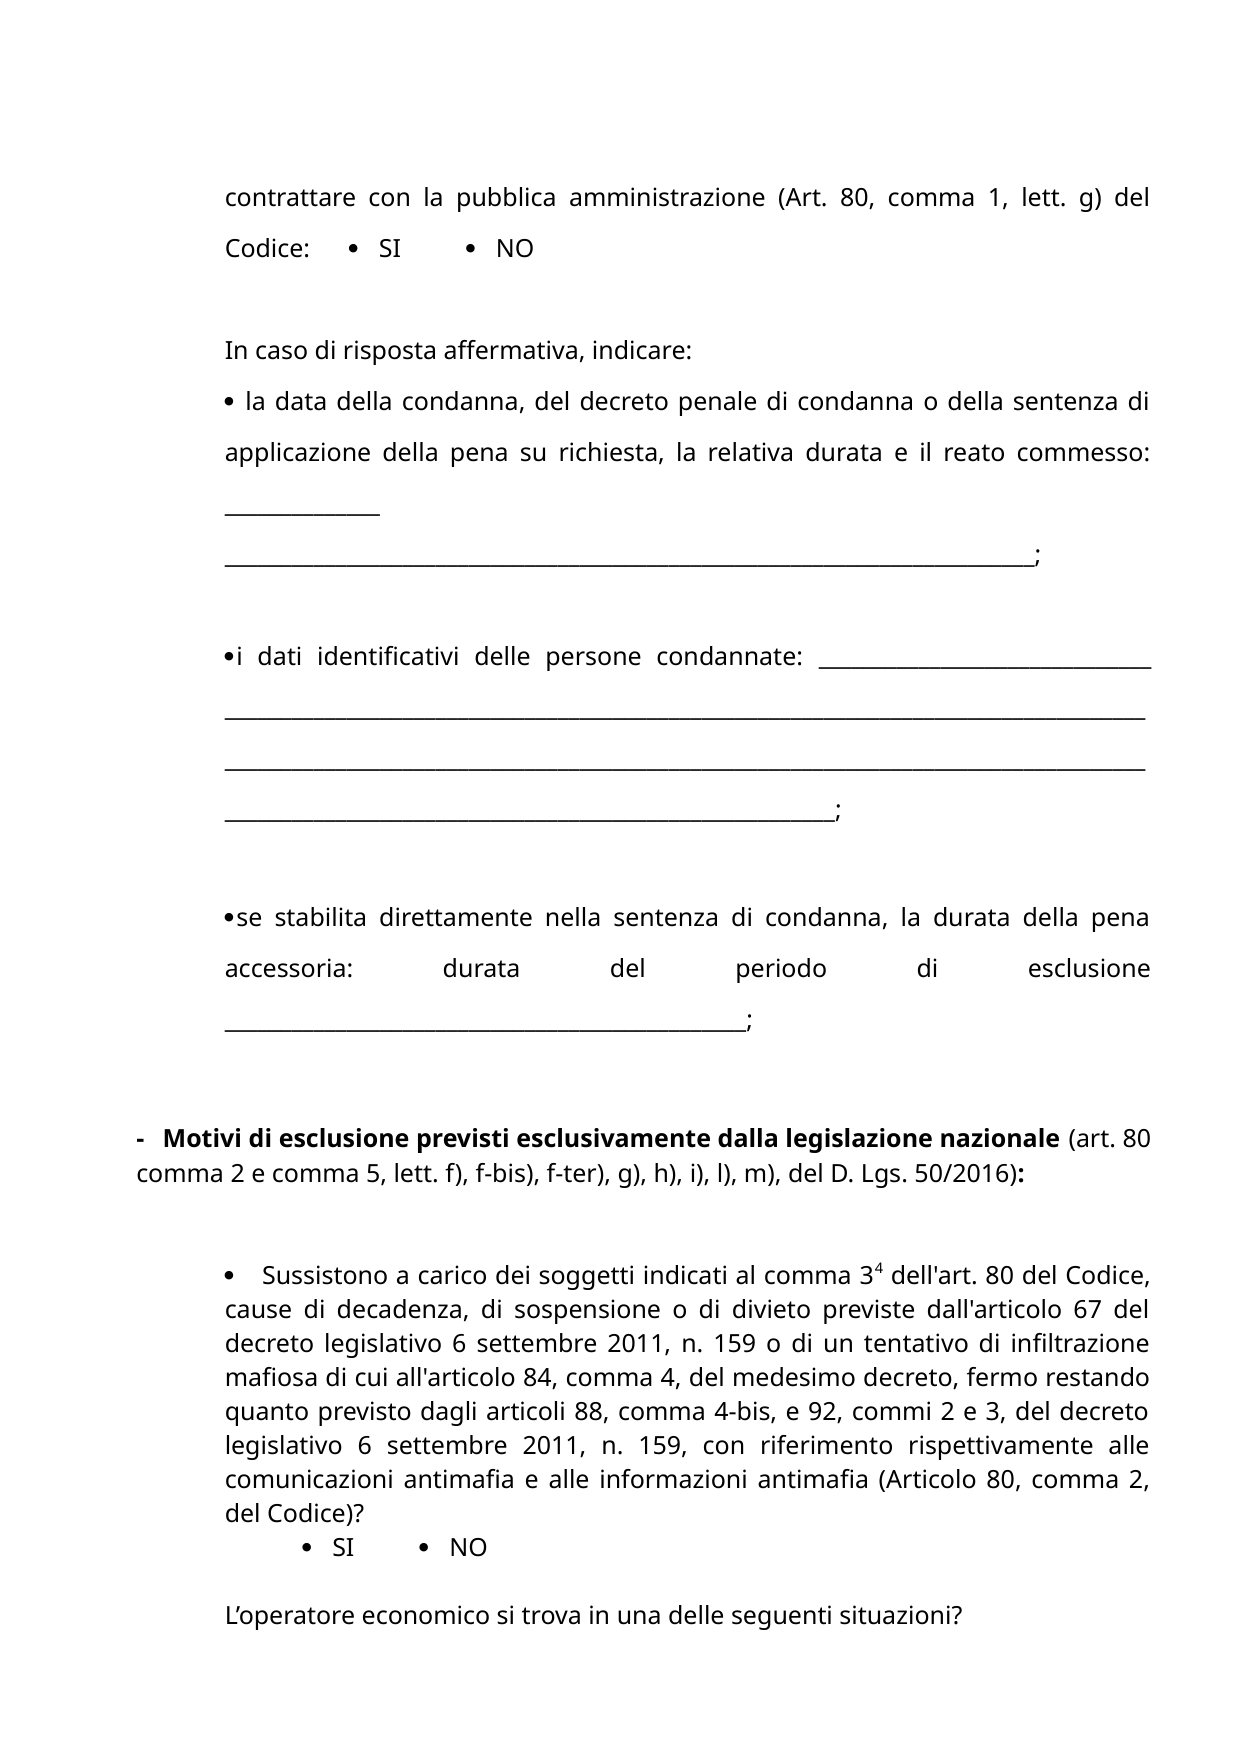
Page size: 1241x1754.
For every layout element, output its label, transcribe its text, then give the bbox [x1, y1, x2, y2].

list i dati identificativi delle persone condannate: ______________________________ _____________________________________________________________________________________________________________________________________________________________________________________________________________________________; [224, 639, 1151, 826]
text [224, 179, 1151, 265]
list se stabilita direttamente nella sentenza di condanna, la durata della pena accessoria: durata del periodo di esclusione _______________________________________________; [224, 900, 1151, 1036]
list Sussistono a carico dei soggetti indicati al comma 34 dell'art. 80 del Codice, cause di decadenza, di sospensione o di divieto previste dall'articolo 67 del decreto legislativo 6 settembre 2011, n. 159 o di un tentativo di infiltrazione mafiosa di cui all'articolo 84, comma 4, del medesimo decreto, fermo restando quanto previsto dagli articoli 88, comma 4-bis, e 92, commi 2 e 3, del decreto legislativo 6 settembre 2011, n. 159, con riferimento rispettivamente alle comunicazioni antimafia e alle informazioni antimafia (Articolo 80, comma 2, del Codice)? [224, 1257, 1151, 1530]
text In caso di risposta affermativa, indicare: [224, 333, 1151, 367]
text L’operatore economico si trova in una delle seguenti situazioni? [224, 1598, 1151, 1632]
list la data della condanna, del decreto penale di condanna o della sentenza di applicazione della pena su richiesta, la relativa durata e il reato commesso: ______________ _________________________________________________________________________; [224, 384, 1151, 571]
text SI NO [224, 1530, 1151, 1564]
text - Motivi di esclusione previsti esclusivamente dalla legislazione nazionale (art. 80 comma 2 e comma 5, lett. f), f-bis), f-ter), g), h), i), l), m), del D. Lgs. 50/2016): [136, 1121, 1151, 1189]
